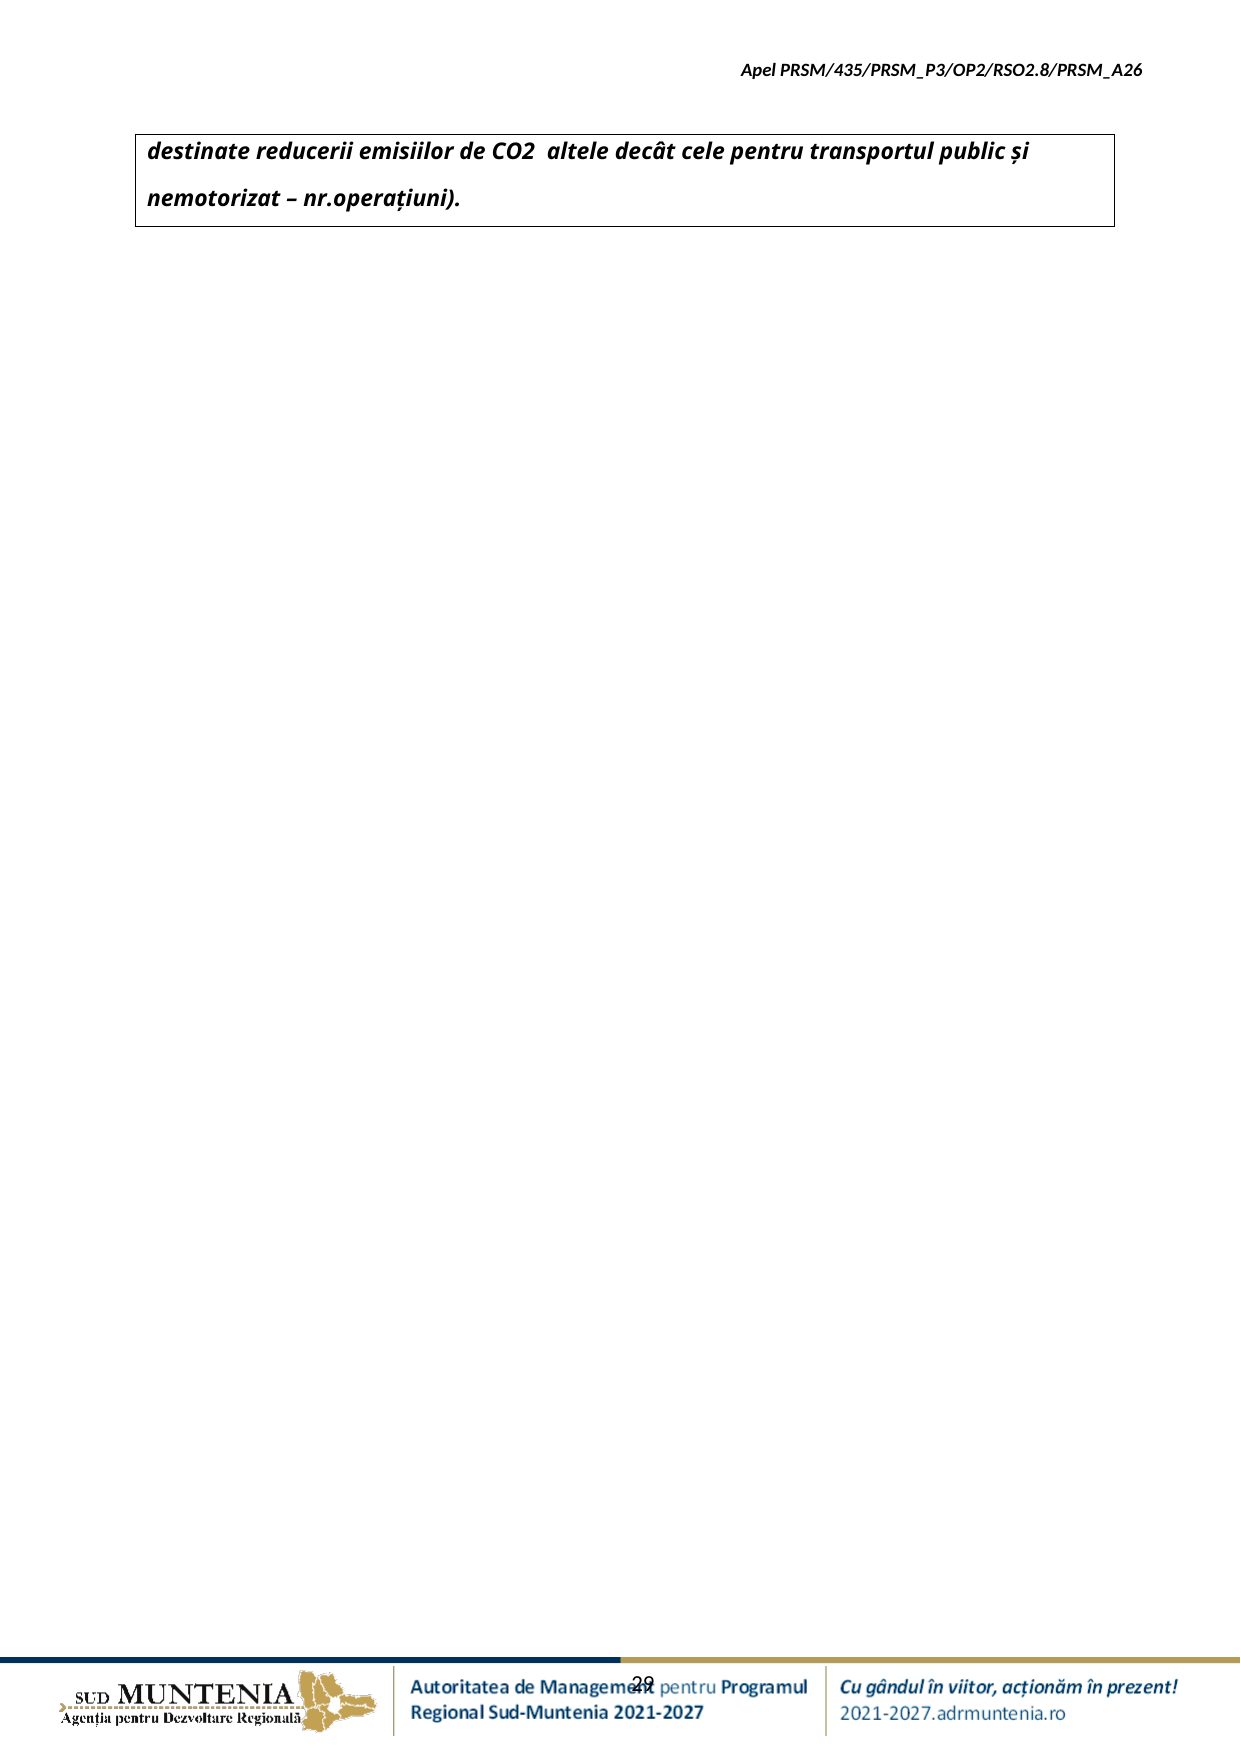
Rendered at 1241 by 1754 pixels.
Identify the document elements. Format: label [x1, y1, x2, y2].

table_header [136, 135, 1114, 226]
picture [0, 1657, 1241, 1737]
